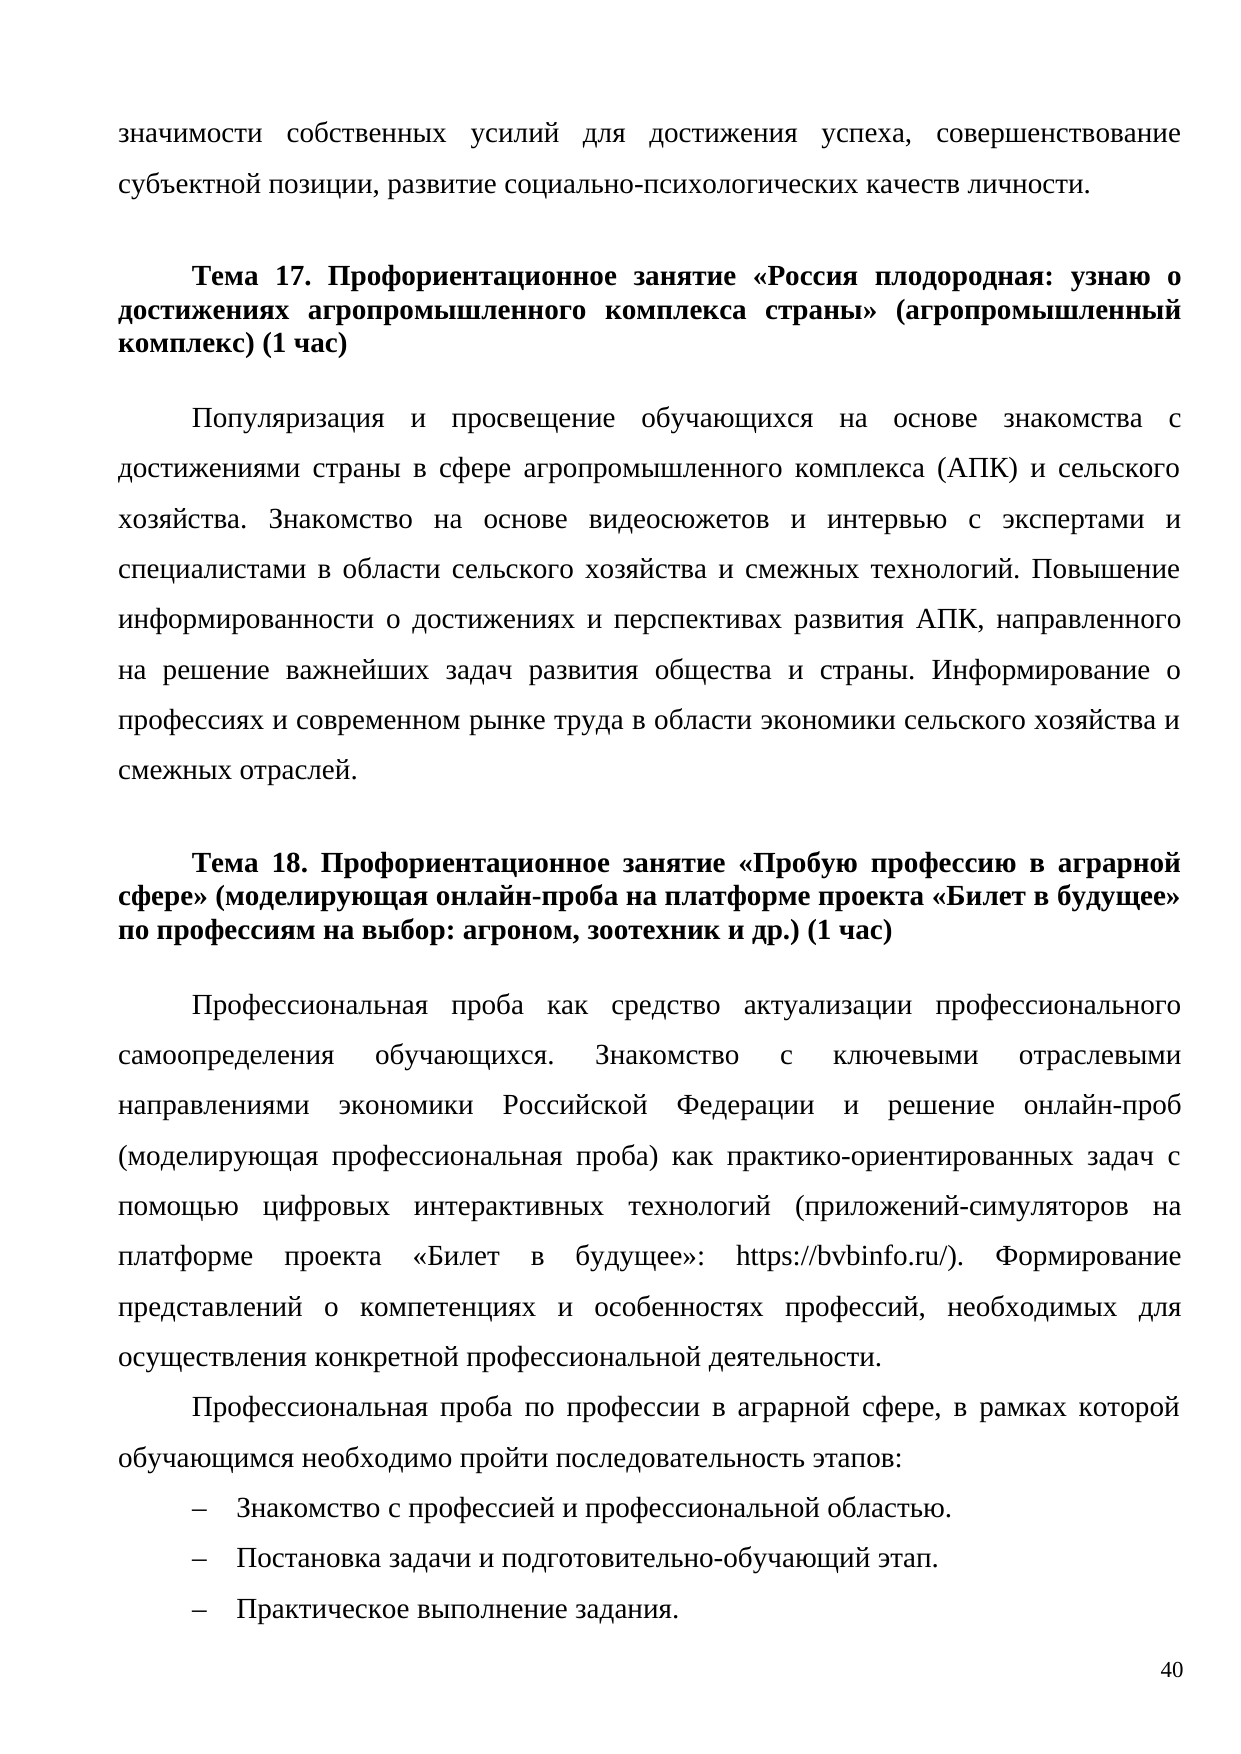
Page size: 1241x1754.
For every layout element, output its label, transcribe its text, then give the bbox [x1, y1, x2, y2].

text Профессиональная проба как средство актуализации профессионального самоопределения обучающихся. Знакомство с ключевыми отраслевыми направлениями экономики Российской Федерации и решение онлайн-проб (моделирующая профессиональная проба) как практико-ориентированных задач с помощью цифровых интерактивных технологий (приложений-симуляторов на платформе проекта «Билет в будущее»: https://bvbinfo.ru/). Формирование представлений о компетенциях и особенностях профессий, необходимых для осуществления конкретной профессиональной деятельности. [118, 987, 1182, 1373]
text Профессиональная проба по профессии в аграрной сфере, в рамках которой обучающимся необходимо пройти последовательность этапов: [118, 1389, 1181, 1474]
subtitle Тема 17. Профориентационное занятие «Россия плодородная: узнаю о достижениях агропромышленного комплекса страны» (агропромышленный комплекс) (1 час) [118, 258, 1181, 359]
list Знакомство с профессией и профессиональной областью. [192, 1491, 1192, 1524]
list Постановка задачи и подготовительно-обучающий этап. [192, 1540, 1192, 1574]
text Популяризация и просвещение обучающихся на основе знакомства с достижениями страны в сфере агропромышленного комплекса (АПК) и сельского хозяйства. Знакомство на основе видеосюжетов и интервью с экспертами и специалистами в области сельского хозяйства и смежных технологий. Повышение информированности о достижениях и перспективах развития АПК, направленного на решение важнейших задач развития общества и страны. Информирование о профессиях и современном рынке труда в области экономики сельского хозяйства и смежных отраслей. [118, 400, 1181, 786]
subtitle Тема 18. Профориентационное занятие «Пробую профессию в аграрной сфере» (моделирующая онлайн-проба на платформе проекта «Билет в будущее» по профессиям на выбор: агроном, зоотехник и др.) (1 час) [118, 845, 1182, 946]
text значимости собственных усилий для достижения успеха, совершенствование субъектной позиции, развитие социально-психологических качеств личности. [118, 115, 1181, 199]
list Практическое выполнение задания. [192, 1591, 1192, 1624]
